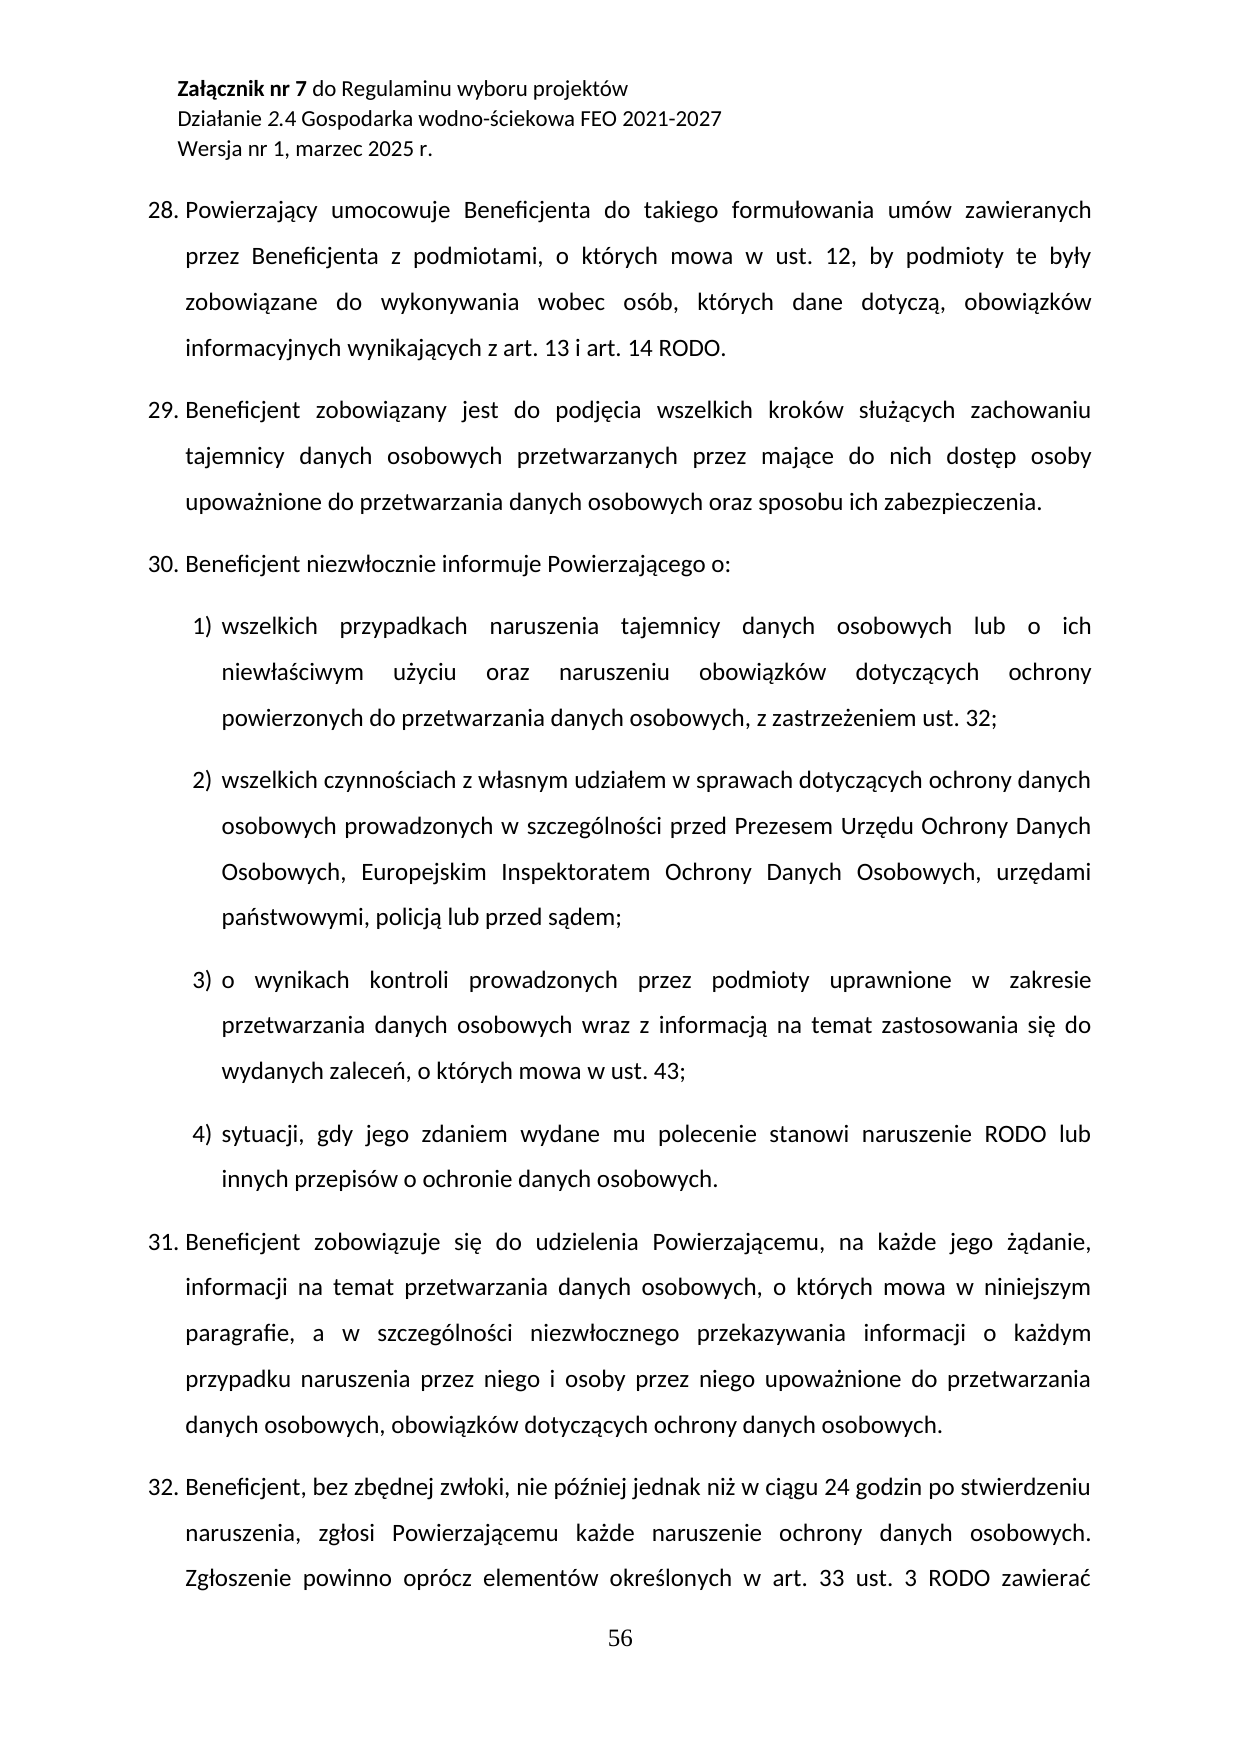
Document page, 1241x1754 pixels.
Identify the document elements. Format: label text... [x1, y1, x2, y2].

list Beneficjent zobowiązuje się do udzielenia Powierzającemu, na każde jego żądanie, informacji na temat przetwarzania danych osobowych, o których mowa w niniejszym paragrafie, a w szczególności niezwłocznego przekazywania informacji o każdym przypadku naruszenia przez niego i osoby przez niego upoważnione do przetwarzania danych osobowych, obowiązków dotyczących ochrony danych osobowych. [148, 1226, 1093, 1439]
list wszelkich przypadkach naruszenia tajemnicy danych osobowych lub o ich niewłaściwym użyciu oraz naruszeniu obowiązków dotyczących ochrony powierzonych do przetwarzania danych osobowych, z zastrzeżeniem ust. 32; [192, 610, 1093, 732]
list Powierzający umocowuje Beneficjenta do takiego formułowania umów zawieranych przez Beneficjenta z podmiotami, o których mowa w ust. 12, by podmioty te były zobowiązane do wykonywania wobec osób, których dane dotyczą, obowiązków informacyjnych wynikających z art. 13 i art. 14 RODO. [148, 194, 1093, 362]
list Beneficjent zobowiązany jest do podjęcia wszelkich kroków służących zachowaniu tajemnicy danych osobowych przetwarzanych przez mające do nich dostęp osoby upoważnione do przetwarzania danych osobowych oraz sposobu ich zabezpieczenia. [148, 394, 1093, 516]
list sytuacji, gdy jego zdaniem wydane mu polecenie stanowi naruszenie RODO lub innych przepisów o ochronie danych osobowych. [192, 1118, 1093, 1194]
list o wynikach kontroli prowadzonych przez podmioty uprawnione w zakresie przetwarzania danych osobowych wraz z informacją na temat zastosowania się do wydanych zaleceń, o których mowa w ust. 43; [192, 964, 1093, 1086]
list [148, 1471, 1093, 1593]
list wszelkich czynnościach z własnym udziałem w sprawach dotyczących ochrony danych osobowych prowadzonych w szczególności przed Prezesem Urzędu Ochrony Danych Osobowych, Europejskim Inspektoratem Ochrony Danych Osobowych, urzędami państwowymi, policją lub przed sądem; [192, 764, 1093, 932]
list Beneficjent niezwłocznie informuje Powierzającego o: [148, 548, 1093, 578]
